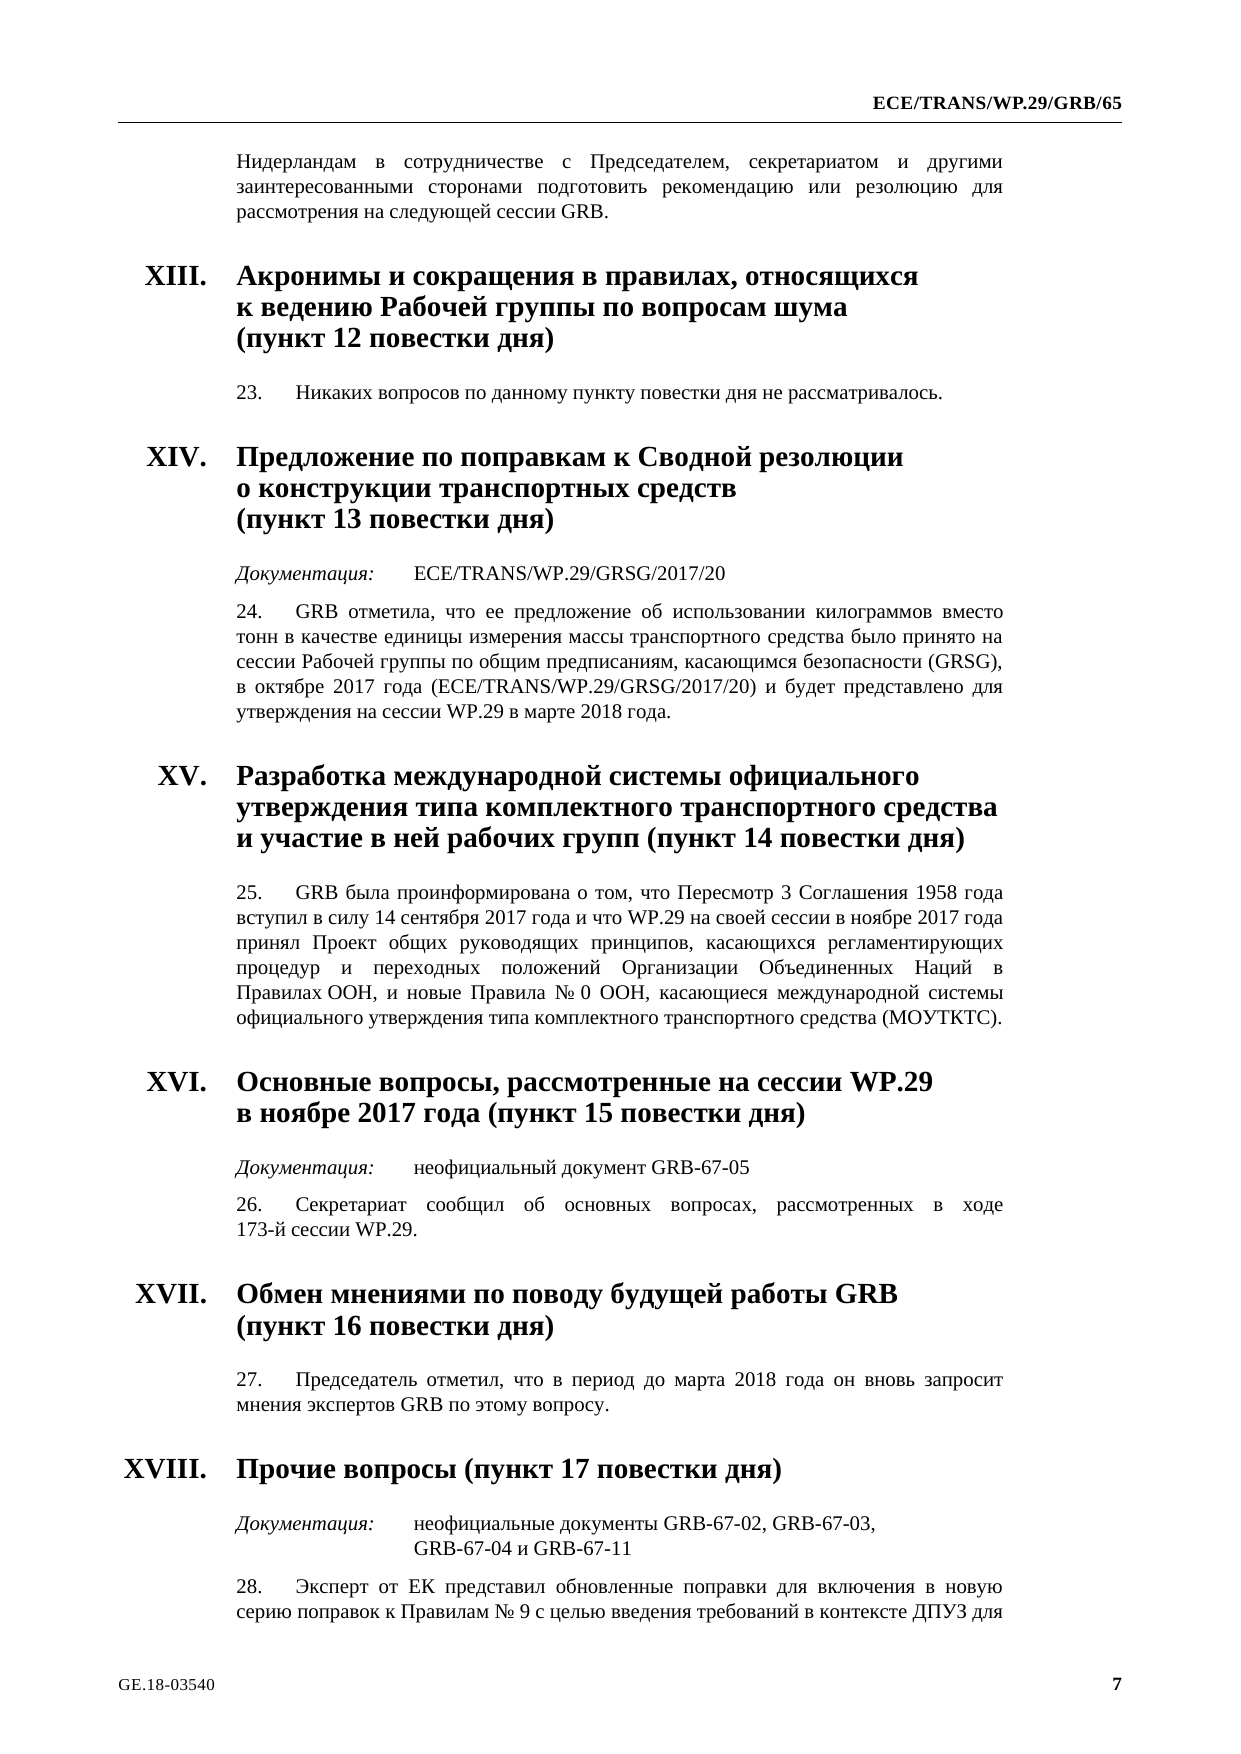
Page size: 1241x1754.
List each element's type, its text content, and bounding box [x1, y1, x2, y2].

text XVIII. Прочие вопросы (пункт 17 повестки дня) [118, 1454, 1004, 1485]
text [236, 1573, 1004, 1623]
text Документация: ECE/TRANS/WP.29/GRSG/2017/20 [236, 560, 1004, 585]
text Документация: неофициальные документы GRB-67-02, GRB-67-03, GRB-67-04 и GRB-67-11 [236, 1510, 1004, 1560]
text 24. GRB отметила, что ее предложение об использовании килограммов вместо тонн в качестве единицы измерения массы транспортного средства было принято на сессии Рабочей группы по общим предписаниям, касающимся безопасности (GRSG), в октябре 2017 года (ECE/TRANS/WP.29/GRSG/2017/20) и будет представлено для утверждения на сессии WP.29 в марте 2018 года. [236, 598, 1004, 723]
text XIII. Акронимы и сокращения в правилах, относящихся к ведению Рабочей группы по вопросам шума (пункт 12 повестки дня) [118, 260, 1004, 354]
text XVI. Основные вопросы, рассмотренные на сессии WP.29 в ноябре 2017 года (пункт 15 повестки дня) [118, 1066, 1004, 1129]
text 27. Председатель отметил, что в период до марта 2018 года он вновь запросит мнения экспертов GRB по этому вопросу. [236, 1366, 1004, 1416]
text 26. Секретариат сообщил об основных вопросах, рассмотренных в ходе 173-й сессии WP.29. [236, 1191, 1004, 1241]
text XIV. Предложение по поправкам к Сводной резолюции о конструкции транспортных средств (пункт 13 повестки дня) [118, 441, 1004, 535]
text XV. Разработка международной системы официального утверждения типа комплектного транспортного средства и участие в ней рабочих групп (пункт 14 повестки дня) [118, 760, 1004, 854]
text 25. GRB была проинформирована о том, что Пересмотр 3 Соглашения 1958 года вступил в силу 14 сентября 2017 года и что WP.29 на своей сессии в ноябре 2017 года принял Проект общих руководящих принципов, касающихся регламентирующих процедур и переходных положений Организации Объединенных Наций в Правилах ООН, и новые Правила № 0 ООН, касающиеся международной системы официального утверждения типа комплектного транспортного средства (МОУТКТС). [236, 879, 1004, 1029]
text XVII. Обмен мнениями по поводу будущей работы GRB (пункт 16 повестки дня) [118, 1279, 1004, 1341]
text 23. Никаких вопросов по данному пункту повестки дня не рассматривалось. [236, 379, 1004, 404]
text Документация: неофициальный документ GRB-67-05 [236, 1154, 1004, 1179]
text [236, 148, 1004, 223]
